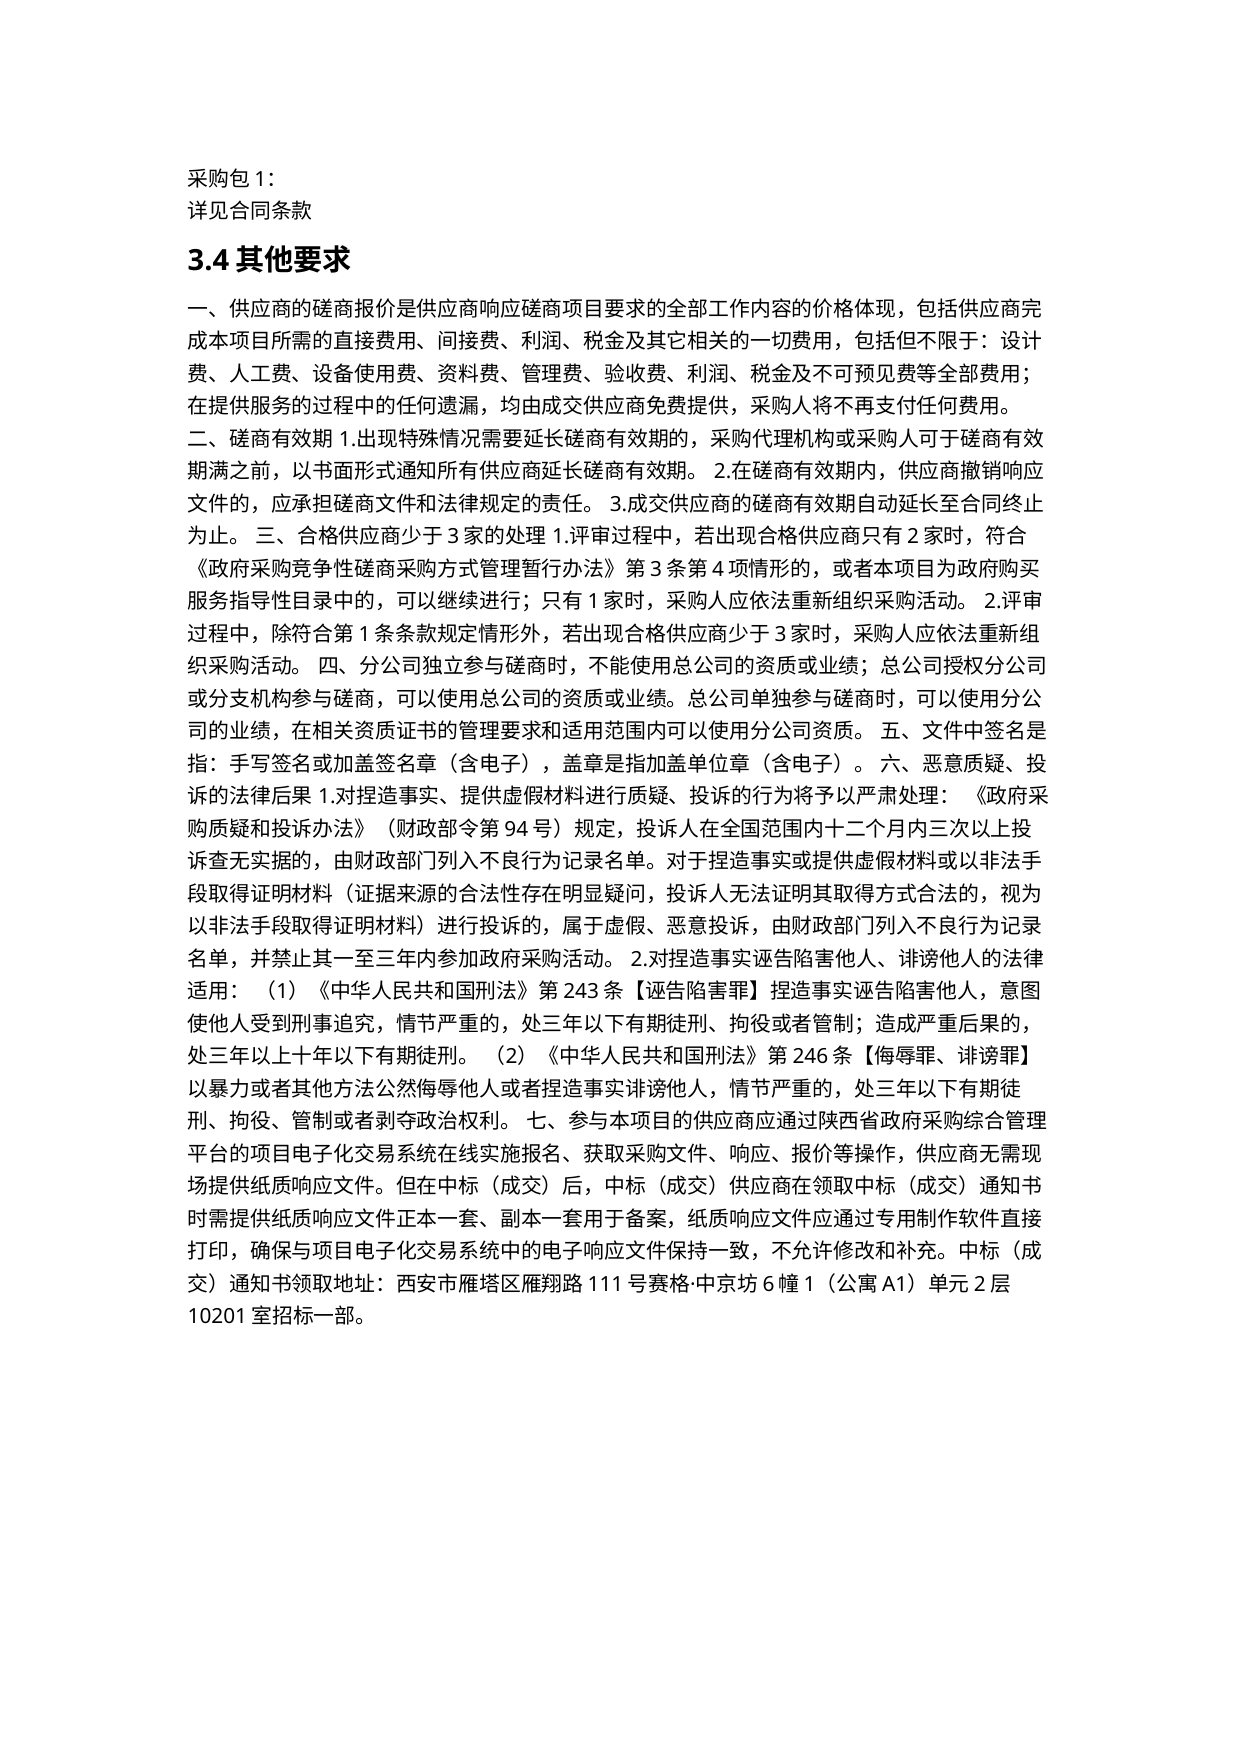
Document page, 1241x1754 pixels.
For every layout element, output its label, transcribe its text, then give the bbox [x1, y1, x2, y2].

text 3.4其他要求 [187, 227, 1053, 292]
text 一、供应商的磋商报价是供应商响应磋商项目要求的全部工作内容的价格体现，包括供应商完成本项目所需的直接费用、间接费、利润、税金及其它相关的一切费用，包括但不限于：设计费、人工费、设备使用费、资料费、管理费、验收费、利润、税金及不可预见费等全部费用；在提供服务的过程中的任何遗漏，均由成交供应商免费提供，采购人将不再支付任何费用。 二、磋商有效期 1.出现特殊情况需要延长磋商有效期的，采购代理机构或采购人可于磋商有效期满之前，以书面形式通知所有供应商延长磋商有效期。 2.在磋商有效期内，供应商撤销响应文件的，应承担磋商文件和法律规定的责任。 3.成交供应商的磋商有效期自动延长至合同终止为止。 三、合格供应商少于3家的处理 1.评审过程中，若出现合格供应商只有2家时，符合《政府采购竞争性磋商采购方式管理暂行办法》第3条第4项情形的，或者本项目为政府购买服务指导性目录中的，可以继续进行；只有1家时，采购人应依法重新组织采购活动。 2.评审过程中，除符合第1条条款规定情形外，若出现合格供应商少于3家时，采购人应依法重新组织采购活动。 四、分公司独立参与磋商时，不能使用总公司的资质或业绩；总公司授权分公司或分支机构参与磋商，可以使用总公司的资质或业绩。总公司单独参与磋商时，可以使用分公司的业绩，在相关资质证书的管理要求和适用范围内可以使用分公司资质。 五、文件中签名是指：手写签名或加盖签名章（含电子），盖章是指加盖单位章（含电子）。 六、恶意质疑、投诉的法律后果 1.对捏造事实、提供虚假材料进行质疑、投诉的行为将予以严肃处理： 《政府采购质疑和投诉办法》（财政部令第94号）规定，投诉人在全国范围内十二个月内三次以上投诉查无实据的，由财政部门列入不良行为记录名单。对于捏造事实或提供虚假材料或以非法手段取得证明材料（证据来源的合法性存在明显疑问，投诉人无法证明其取得方式合法的，视为以非法手段取得证明材料）进行投诉的，属于虚假、恶意投诉，由财政部门列入不良行为记录名单，并禁止其一至三年内参加政府采购活动。 2.对捏造事实诬告陷害他人、诽谤他人的法律适用： （1）《中华人民共和国刑法》第243条【诬告陷害罪】捏造事实诬告陷害他人，意图使他人受到刑事追究，情节严重的，处三年以下有期徒刑、拘役或者管制；造成严重后果的，处三年以上十年以下有期徒刑。 （2）《中华人民共和国刑法》第246条【侮辱罪、诽谤罪】以暴力或者其他方法公然侮辱他人或者捏造事实诽谤他人，情节严重的，处三年以下有期徒刑、拘役、管制或者剥夺政治权利。 七、参与本项目的供应商应通过陕西省政府采购综合管理平台的项目电子化交易系统在线实施报名、获取采购文件、响应、报价等操作，供应商无需现场提供纸质响应文件。但在中标（成交）后，中标（成交）供应商在领取中标（成交）通知书时需提供纸质响应文件正本一套、副本一套用于备案，纸质响应文件应通过专用制作软件直接打印，确保与项目电子化交易系统中的电子响应文件保持一致，不允许修改和补充。中标（成交）通知书领取地址：西安市雁塔区雁翔路111号赛格·中京坊6幢1（公寓A1）单元2层10201室招标一部。 [187, 292, 1053, 1332]
text 详见合同条款 [187, 194, 1053, 227]
text 采购包1： [187, 162, 1053, 194]
